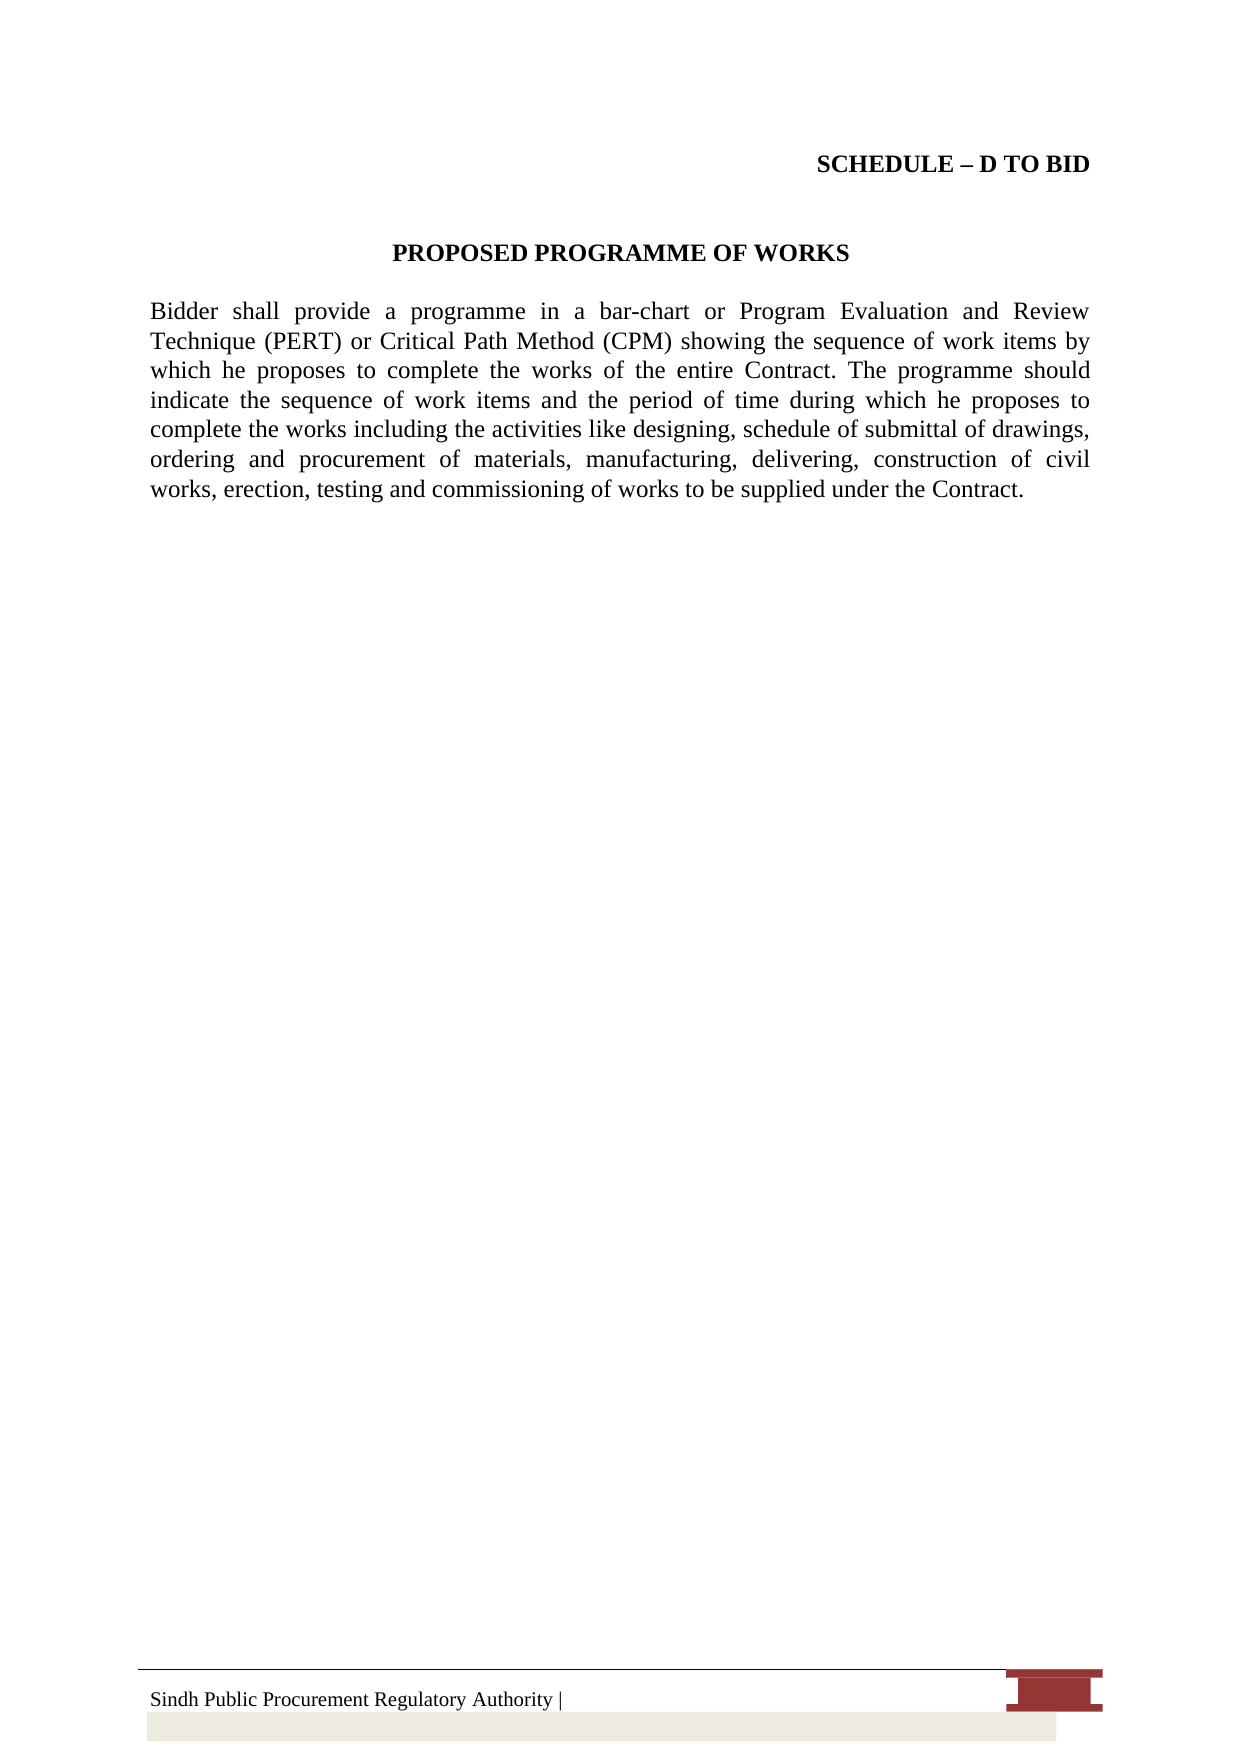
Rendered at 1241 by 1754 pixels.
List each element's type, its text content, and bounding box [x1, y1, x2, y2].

text SCHEDULE – D TO BID [817, 149, 1115, 178]
text PROPOSED PROGRAMME OF WORKS [392, 238, 1091, 266]
text Bidder shall provide a programme in a bar-chart or Program Evaluation and Review Technique (PERT) or Critical Path Method (CPM) showing the sequence of work items by which he proposes to complete the works of the entire Contract. The programme should indicate the sequence of work items and the period of time during which he proposes to complete the works including the activities like designing, schedule of submittal of drawings, ordering and procurement of materials, manufacturing, delivering, construction of civil works, erection, testing and commissioning of works to be supplied under the Contract. [150, 296, 1091, 502]
